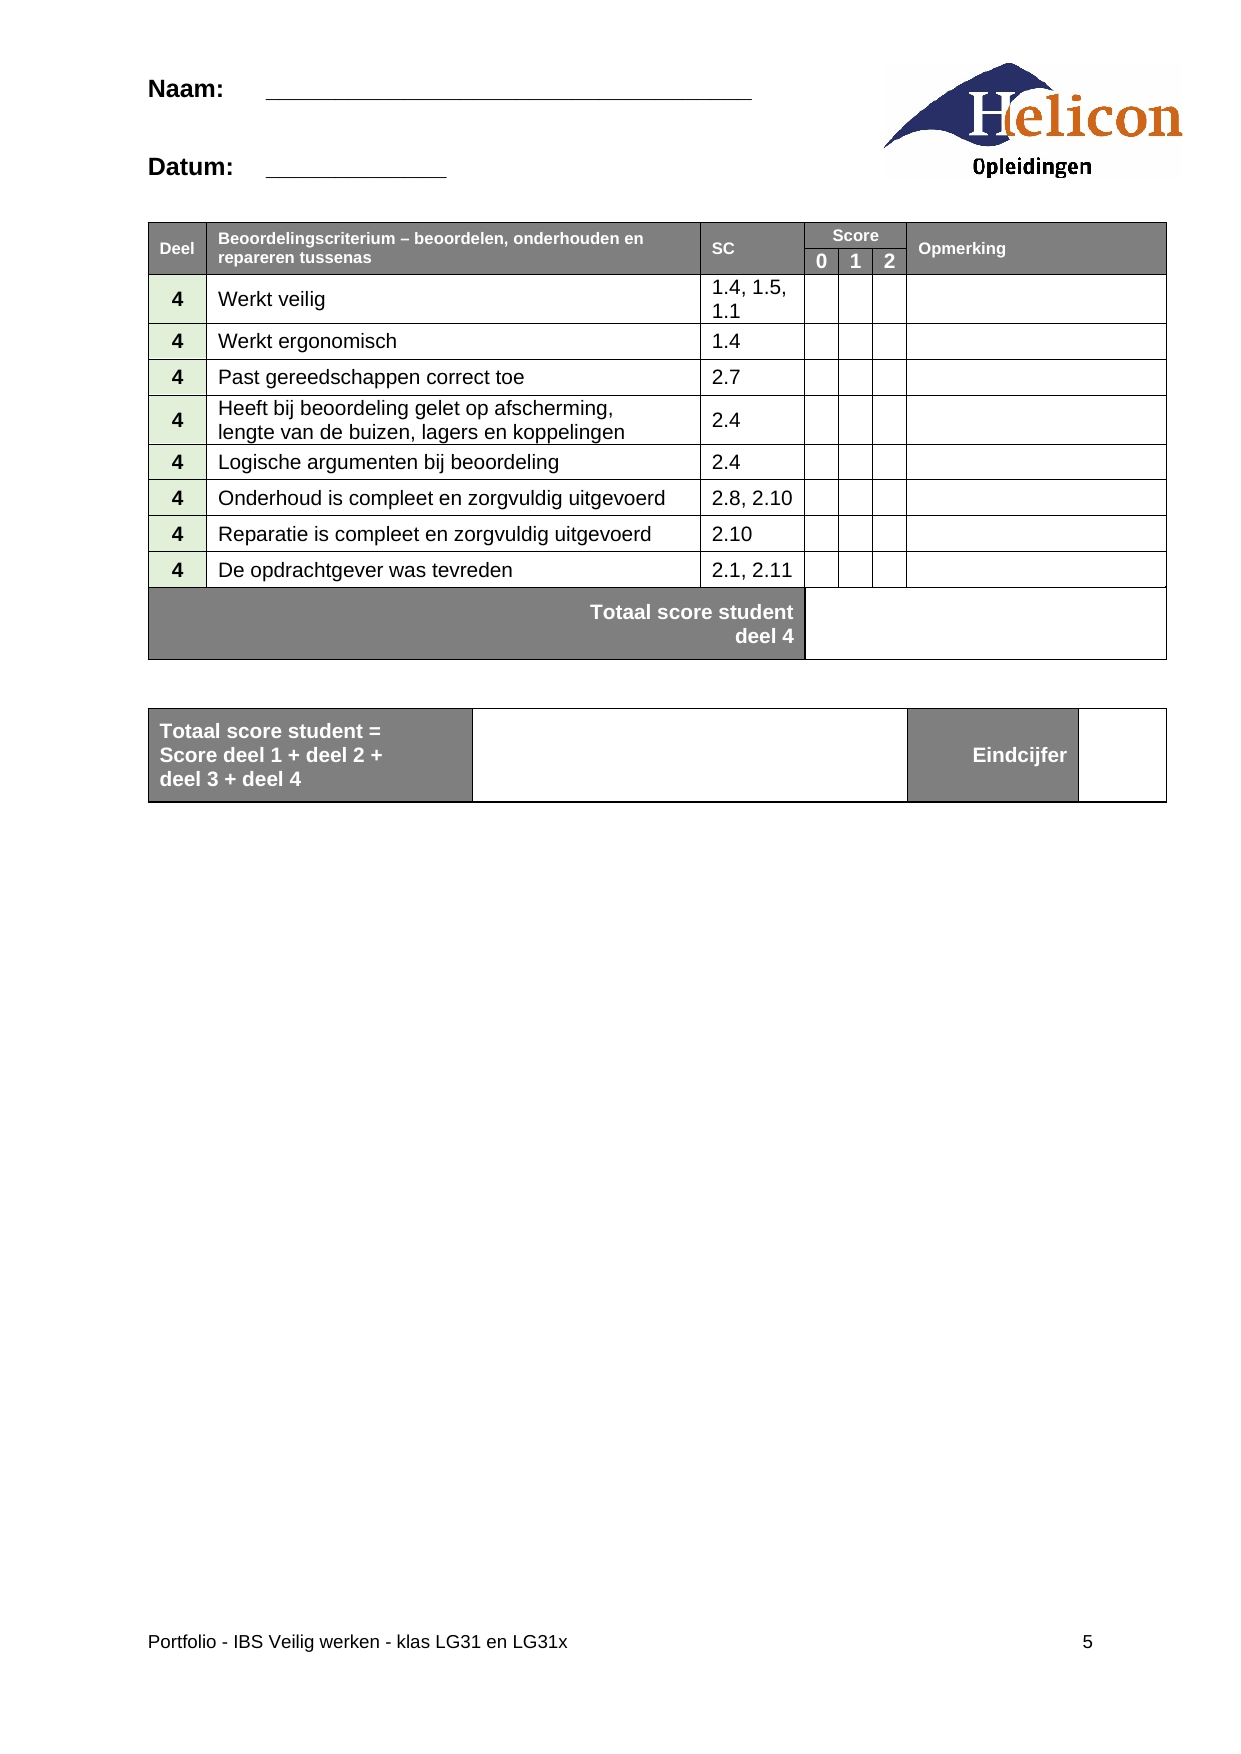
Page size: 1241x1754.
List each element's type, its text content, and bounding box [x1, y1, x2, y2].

table_header Beoordelingscriterium – beoordelen, onderhouden en repareren tussenas [207, 223, 700, 274]
table_cell 2.8, 2.10 [701, 480, 804, 515]
table_cell [907, 480, 1166, 515]
table_cell Past gereedschappen correct toe [207, 360, 700, 394]
table_cell [806, 588, 1166, 659]
table_cell Werkt ergonomisch [207, 324, 700, 358]
table_cell [805, 360, 838, 394]
table_cell 4 [149, 275, 206, 323]
table_cell [839, 552, 872, 587]
table_cell 2.4 [701, 396, 804, 443]
table_cell [907, 324, 1166, 358]
table_cell [907, 275, 1166, 323]
table_cell [907, 516, 1166, 551]
table_cell [873, 396, 906, 443]
table_cell [805, 480, 838, 515]
table_cell [839, 275, 872, 323]
table_cell [907, 396, 1166, 443]
table_cell [839, 480, 872, 515]
table_cell [873, 480, 906, 515]
table_cell [873, 275, 906, 323]
table_cell Logische argumenten bij beoordeling [207, 445, 700, 479]
table_cell [805, 275, 838, 323]
table_cell Reparatie is compleet en zorgvuldig uitgevoerd [207, 516, 700, 551]
table_cell [873, 360, 906, 394]
table_cell [805, 516, 838, 551]
table_cell [839, 324, 872, 358]
table_cell 4 [149, 360, 206, 394]
table_cell 4 [149, 552, 206, 587]
table_cell Heeft bij beoordeling gelet op afscherming, lengte van de buizen, lagers en koppelingen [207, 396, 700, 443]
table_header Opmerking [907, 223, 1166, 274]
picture [883, 63, 1183, 178]
table_header [1079, 709, 1166, 801]
table_cell 2 [873, 249, 906, 274]
table_cell 4 [149, 480, 206, 515]
table_cell 4 [149, 324, 206, 358]
table_cell [907, 360, 1166, 394]
table_cell [839, 396, 872, 443]
table_header Totaal score student = Score deel 1 + deel 2 + deel 3 + deel 4 [149, 709, 472, 801]
table_cell 2.4 [701, 445, 804, 479]
table_cell [805, 552, 838, 587]
table_cell [839, 360, 872, 394]
table_cell 4 [149, 445, 206, 479]
table_cell [873, 516, 906, 551]
table_cell 2.10 [701, 516, 804, 551]
table_cell [805, 396, 838, 443]
table_cell [907, 552, 1166, 587]
table_cell [805, 324, 838, 358]
table_cell Onderhoud is compleet en zorgvuldig uitgevoerd [207, 480, 700, 515]
table_cell 1 [839, 249, 872, 274]
table_header Score [805, 223, 906, 248]
table_cell 4 [149, 516, 206, 551]
table_cell [839, 516, 872, 551]
table_cell 2.1, 2.11 [701, 552, 804, 587]
table_cell Totaal score student deel 4 [149, 588, 804, 659]
table_header Deel [149, 223, 206, 274]
table_cell 0 [805, 249, 838, 274]
table_header SC [701, 223, 804, 274]
table_cell 2.7 [701, 360, 804, 394]
table_cell 1.4, 1.5, 1.1 [701, 275, 804, 323]
table_cell [873, 324, 906, 358]
table_header [473, 709, 907, 801]
table_cell 1.4 [701, 324, 804, 358]
table_cell [873, 552, 906, 587]
table_cell [873, 445, 906, 479]
table_cell De opdrachtgever was tevreden [207, 552, 700, 587]
table_cell [907, 445, 1166, 479]
table_cell 4 [149, 396, 206, 443]
table_cell Werkt veilig [207, 275, 700, 323]
table_header Eindcijfer [908, 709, 1078, 801]
table_cell [805, 445, 838, 479]
table_cell [839, 445, 872, 479]
